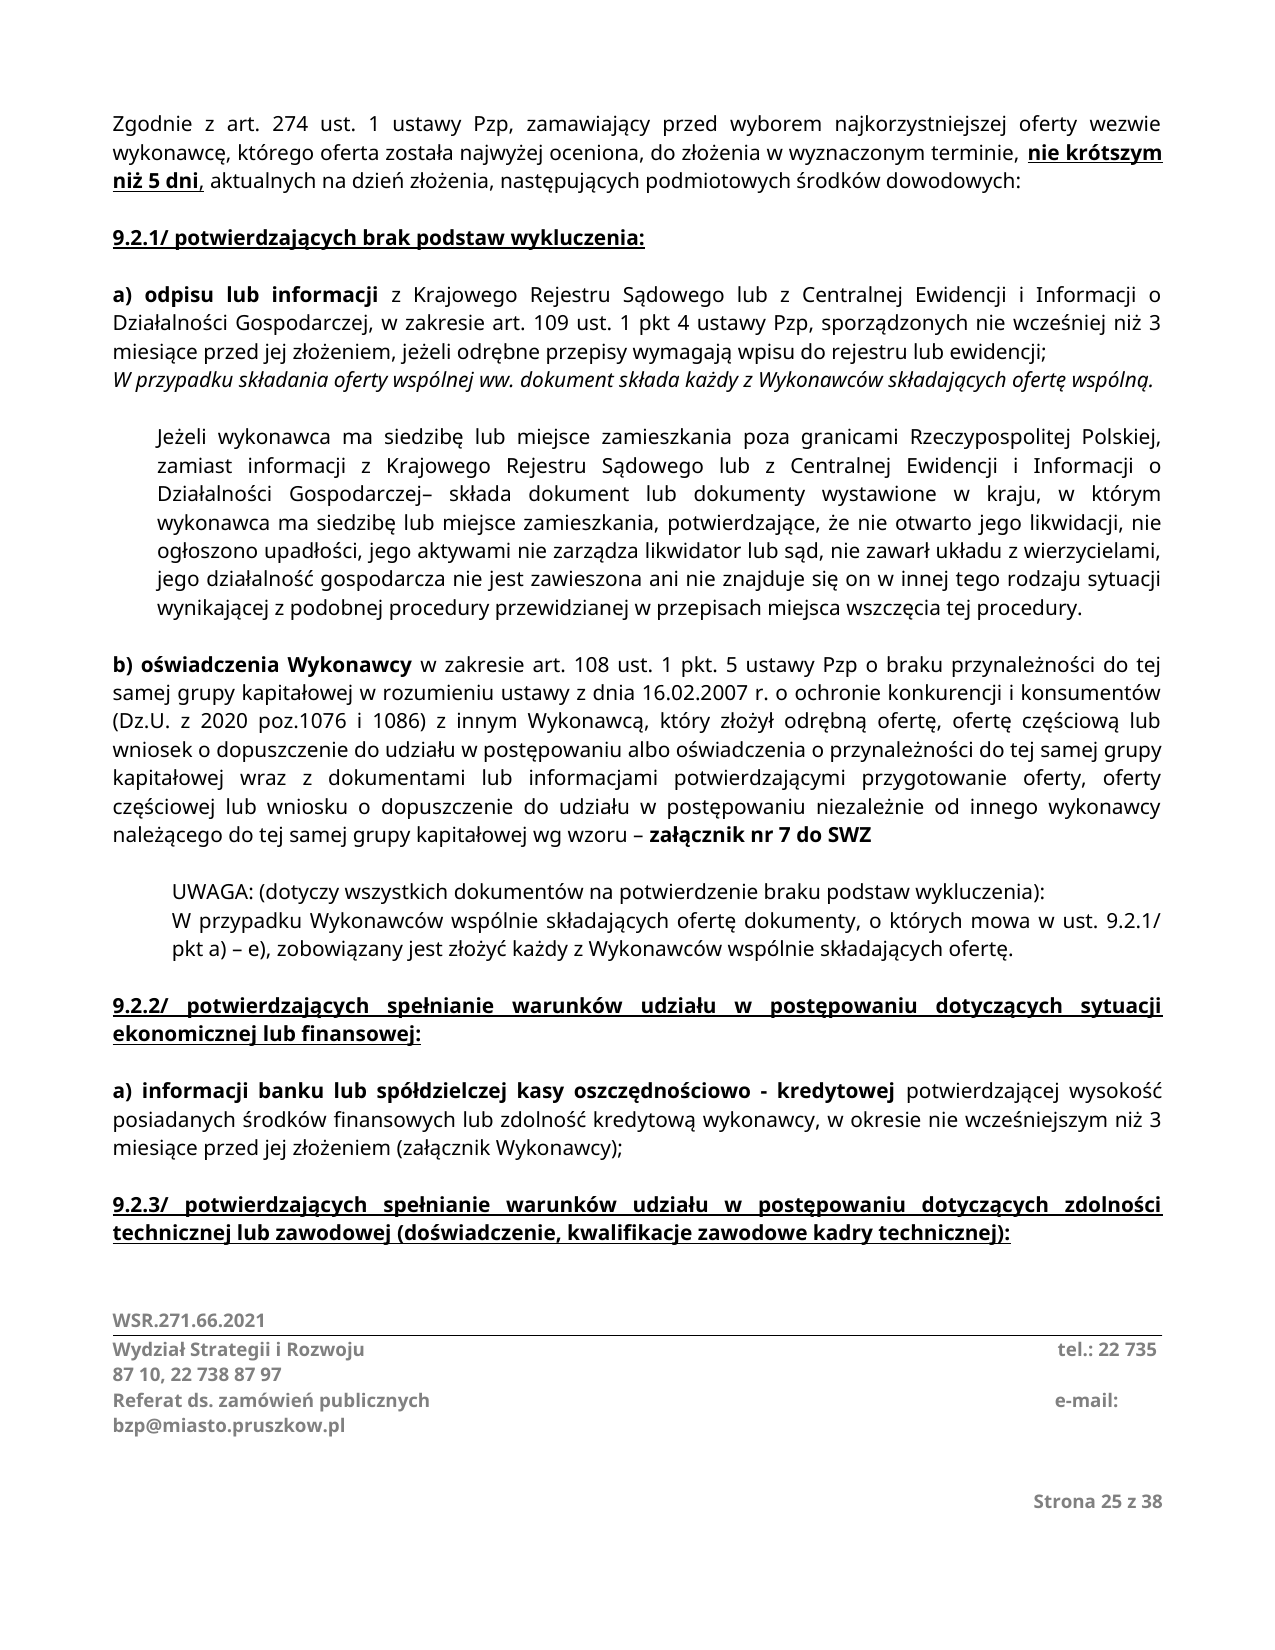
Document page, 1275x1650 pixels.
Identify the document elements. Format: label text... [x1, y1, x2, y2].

text 9.2.1/ potwierdzających brak podstaw wykluczenia: [112, 223, 1162, 252]
text 9.2.2/ potwierdzających spełnianie warunków udziału w postępowaniu dotyczących sytuacji ekonomicznej lub finansowej: [112, 1016, 1162, 1048]
text b) oświadczenia Wykonawcy w zakresie art. 108 ust. 1 pkt. 5 ustawy Pzp o braku przynależności do tej samej grupy kapitałowej w rozumieniu ustawy z dnia 16.02.2007 r. o ochronie konkurencji i konsumentów (Dz.U. z 2020 poz.1076 i 1086) z innym Wykonawcą, który złożył odrębną ofertę, ofertę częściową lub wniosek o dopuszczenie do udziału w postępowaniu albo oświadczenia o przynależności do tej samej grupy kapitałowej wraz z dokumentami lub informacjami potwierdzającymi przygotowanie oferty, oferty częściowej lub wniosku o dopuszczenie do udziału w postępowaniu niezależnie od innego wykonawcy należącego do tej samej grupy kapitałowej wg wzoru – załącznik nr 7 do SWZ [112, 650, 1162, 849]
text 9.2.2/ potwierdzających spełnianie warunków udziału w postępowaniu dotyczących sytuacji ekonomicznej lub finansowej: [112, 991, 1162, 1015]
text 9.2.3/ potwierdzających spełnianie warunków udziału w postępowaniu dotyczących zdolności technicznej lub zawodowej (doświadczenie, kwalifikacje zawodowe kadry technicznej): [112, 1190, 1162, 1214]
text Jeżeli wykonawca ma siedzibę lub miejsce zamieszkania poza granicami Rzeczypospolitej Polskiej, zamiast informacji z Krajowego Rejestru Sądowego lub z Centralnej Ewidencji i Informacji o Działalności Gospodarczej– składa dokument lub dokumenty wystawione w kraju, w którym wykonawca ma siedzibę lub miejsce zamieszkania, potwierdzające, że nie otwarto jego likwidacji, nie ogłoszono upadłości, jego aktywami nie zarządza likwidator lub sąd, nie zawarł układu z wierzycielami, jego działalność gospodarcza nie jest zawieszona ani nie znajduje się on w innej tego rodzaju sytuacji wynikającej z podobnej procedury przewidzianej w przepisach miejsca wszczęcia tej procedury. [157, 422, 1162, 621]
text W przypadku składania oferty wspólnej ww. dokument składa każdy z Wykonawców składających ofertę wspólną. [112, 365, 1162, 394]
text a) odpisu lub informacji z Krajowego Rejestru Sądowego lub z Centralnej Ewidencji i Informacji o Działalności Gospodarczej, w zakresie art. 109 ust. 1 pkt 4 ustawy Pzp, sporządzonych nie wcześniej niż 3 miesiące przed jej złożeniem, jeżeli odrębne przepisy wymagają wpisu do rejestru lub ewidencji; [112, 280, 1162, 365]
text W przypadku Wykonawców wspólnie składających ofertę dokumenty, o których mowa w ust. 9.2.1/ pkt a) – e), zobowiązany jest złożyć każdy z Wykonawców wspólnie składających ofertę. [172, 906, 1162, 963]
text 9.2.3/ potwierdzających spełnianie warunków udziału w postępowaniu dotyczących zdolności technicznej lub zawodowej (doświadczenie, kwalifikacje zawodowe kadry technicznej): [112, 1215, 1162, 1247]
text Zgodnie z art. 274 ust. 1 ustawy Pzp, zamawiający przed wyborem najkorzystniejszej oferty wezwie wykonawcę, którego oferta została najwyżej oceniona, do złożenia w wyznaczonym terminie, nie krótszym niż 5 dni, aktualnych na dzień złożenia, następujących podmiotowych środków dowodowych: [112, 109, 1162, 195]
text a) informacji banku lub spółdzielczej kasy oszczędnościowo - kredytowej potwierdzającej wysokość posiadanych środków finansowych lub zdolność kredytową wykonawcy, w okresie nie wcześniejszym niż 3 miesiące przed jej złożeniem (załącznik Wykonawcy); [112, 1076, 1162, 1162]
text UWAGA: (dotyczy wszystkich dokumentów na potwierdzenie braku podstaw wykluczenia): [172, 877, 1162, 906]
